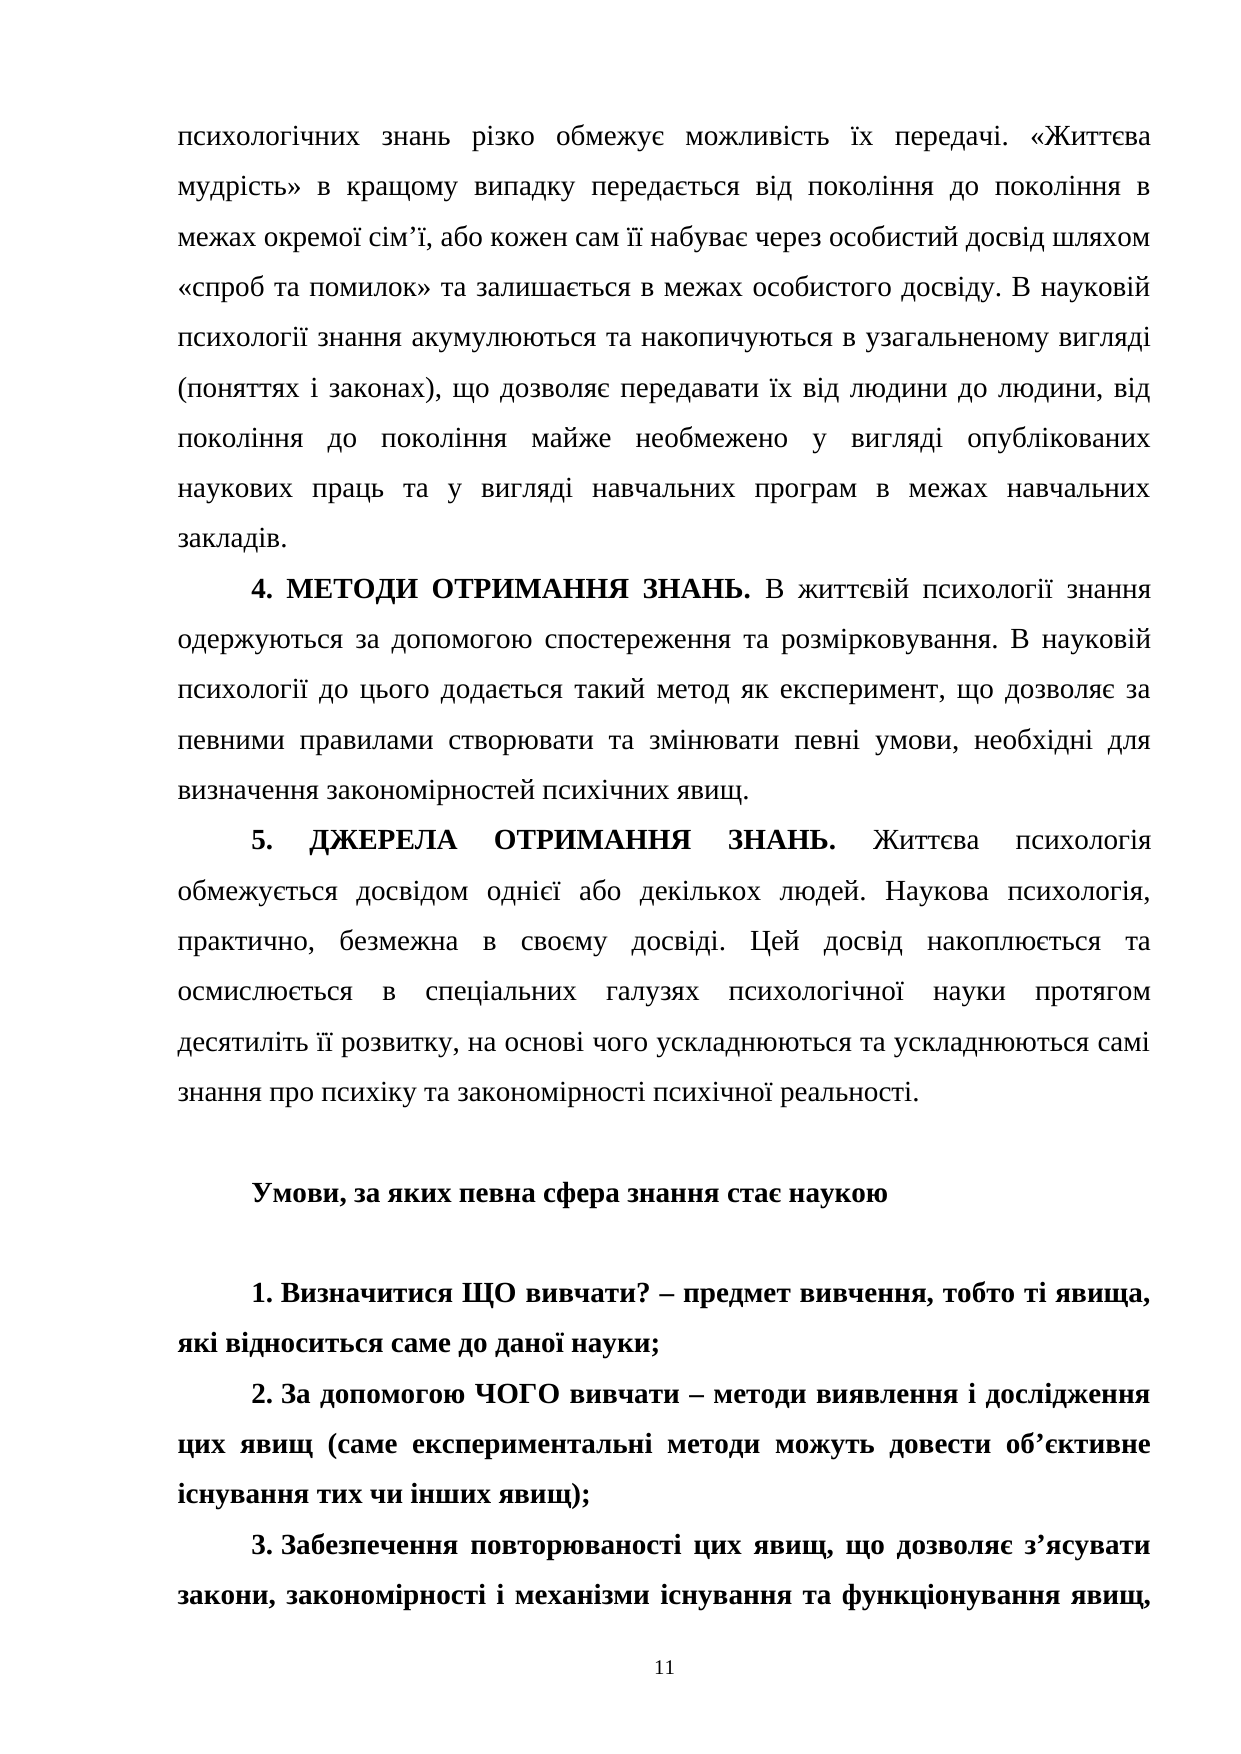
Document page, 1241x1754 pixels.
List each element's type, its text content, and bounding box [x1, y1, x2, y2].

text 4. МЕТОДИ ОТРИМАННЯ ЗНАНЬ. В життєвій психології знання одержуються за допомогою спостереження та розмірковування. В науковій психології до цього додається такий метод як експеримент, що дозволяє за певними правилами створювати та змінювати певні умови, необхідні для визначення закономірностей психічних явищ. [177, 571, 1152, 806]
text Умови, за яких певна сфера знання стає наукою [177, 1175, 1152, 1208]
list Визначитися ЩО вивчати? – предмет вивчення, тобто ті явища, які відноситься саме до даної науки; [177, 1275, 1152, 1359]
text 5. ДЖЕРЕЛА ОТРИМАННЯ ЗНАНЬ. Життєва психологія обмежується досвідом однієї або декількох людей. Наукова психологія, практично, безмежна в своєму досвіді. Цей досвід накоплюється та осмислюється в спеціальних галузях психологічної науки протягом десятиліть її розвитку, на основі чого ускладнюються та ускладнюються самі знання про психіку та закономірності психічної реальності. [177, 822, 1152, 1108]
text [177, 118, 1152, 554]
list За допомогою ЧОГО вивчати – методи виявлення і дослідження цих явищ (саме експериментальні методи можуть довести об’єктивне існування тих чи інших явищ); [177, 1376, 1152, 1510]
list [177, 1527, 1152, 1611]
